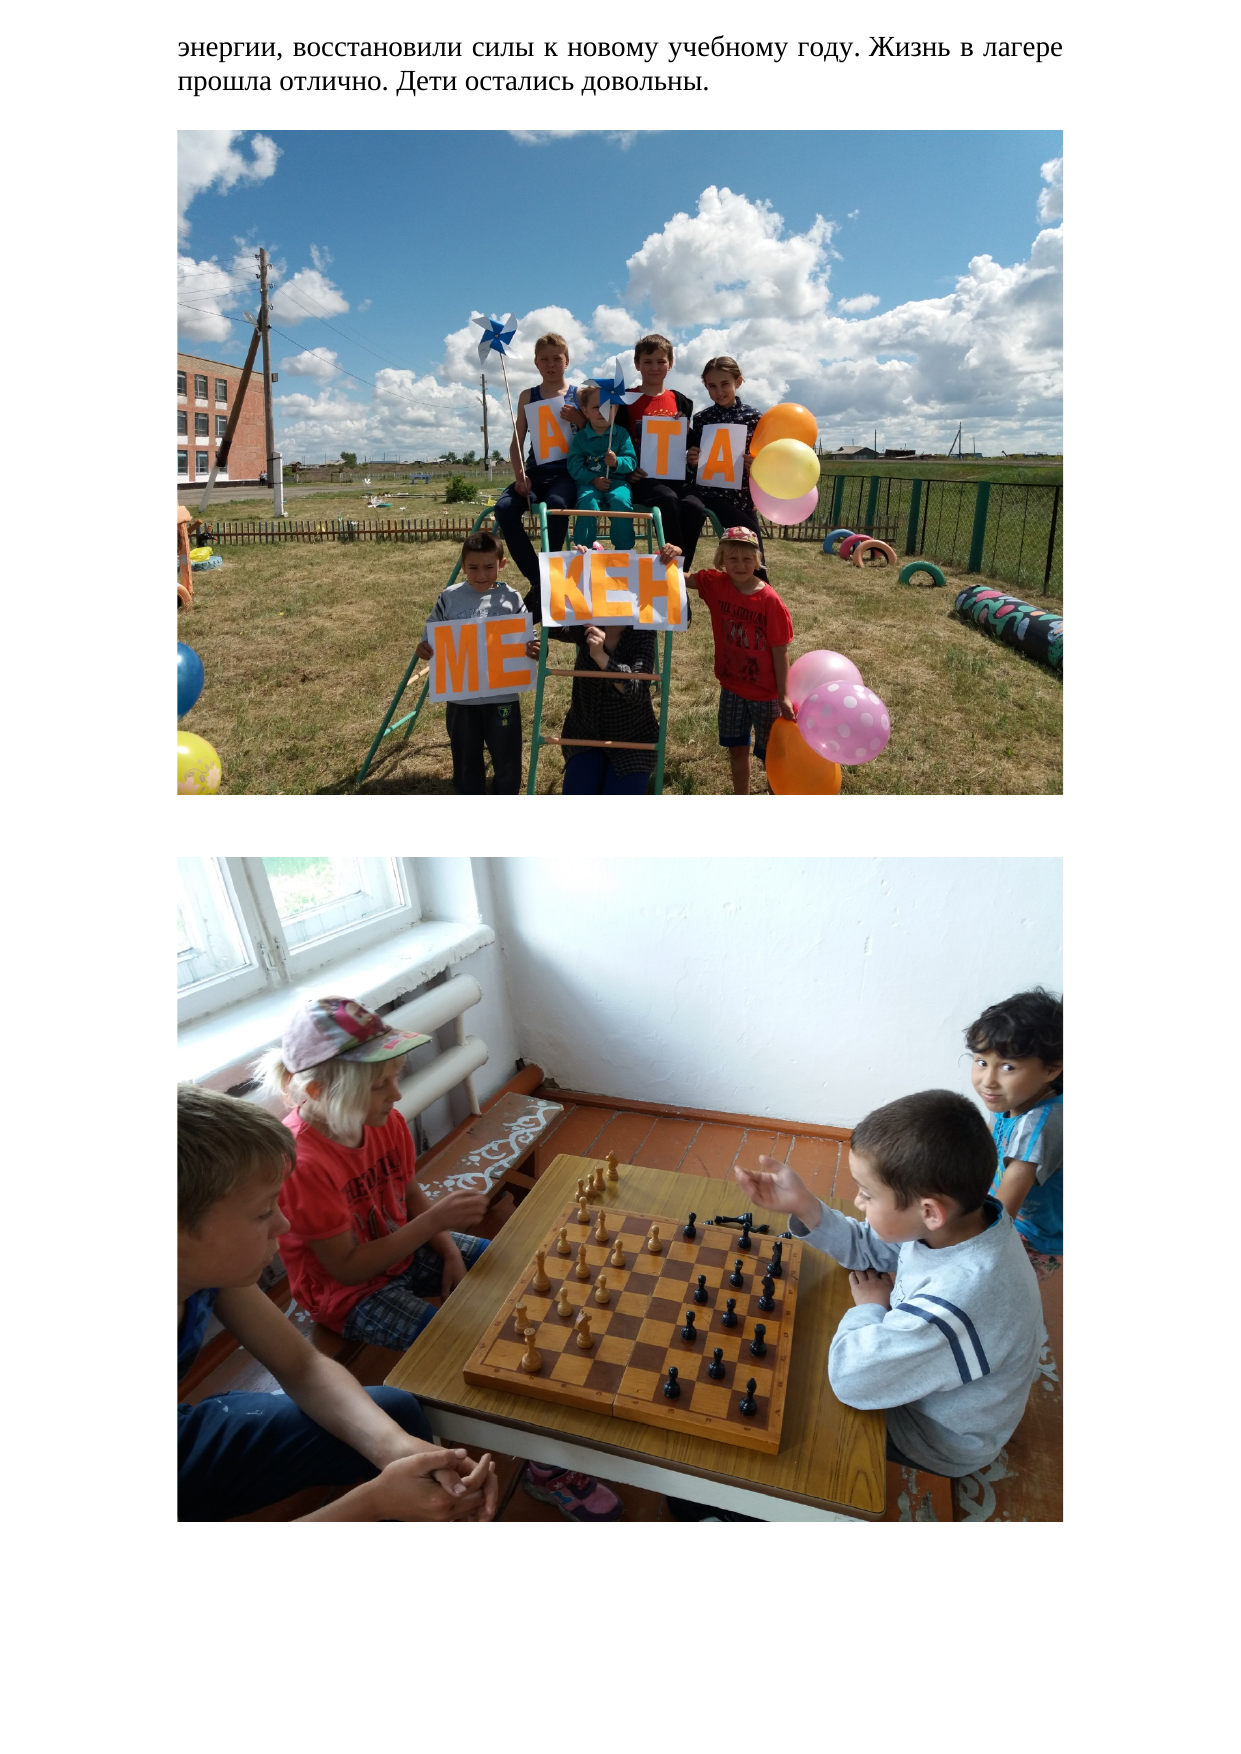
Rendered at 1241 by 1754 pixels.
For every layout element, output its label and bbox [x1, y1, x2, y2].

picture [177, 130, 1064, 795]
text [177, 29, 1063, 97]
picture [177, 857, 1064, 1522]
